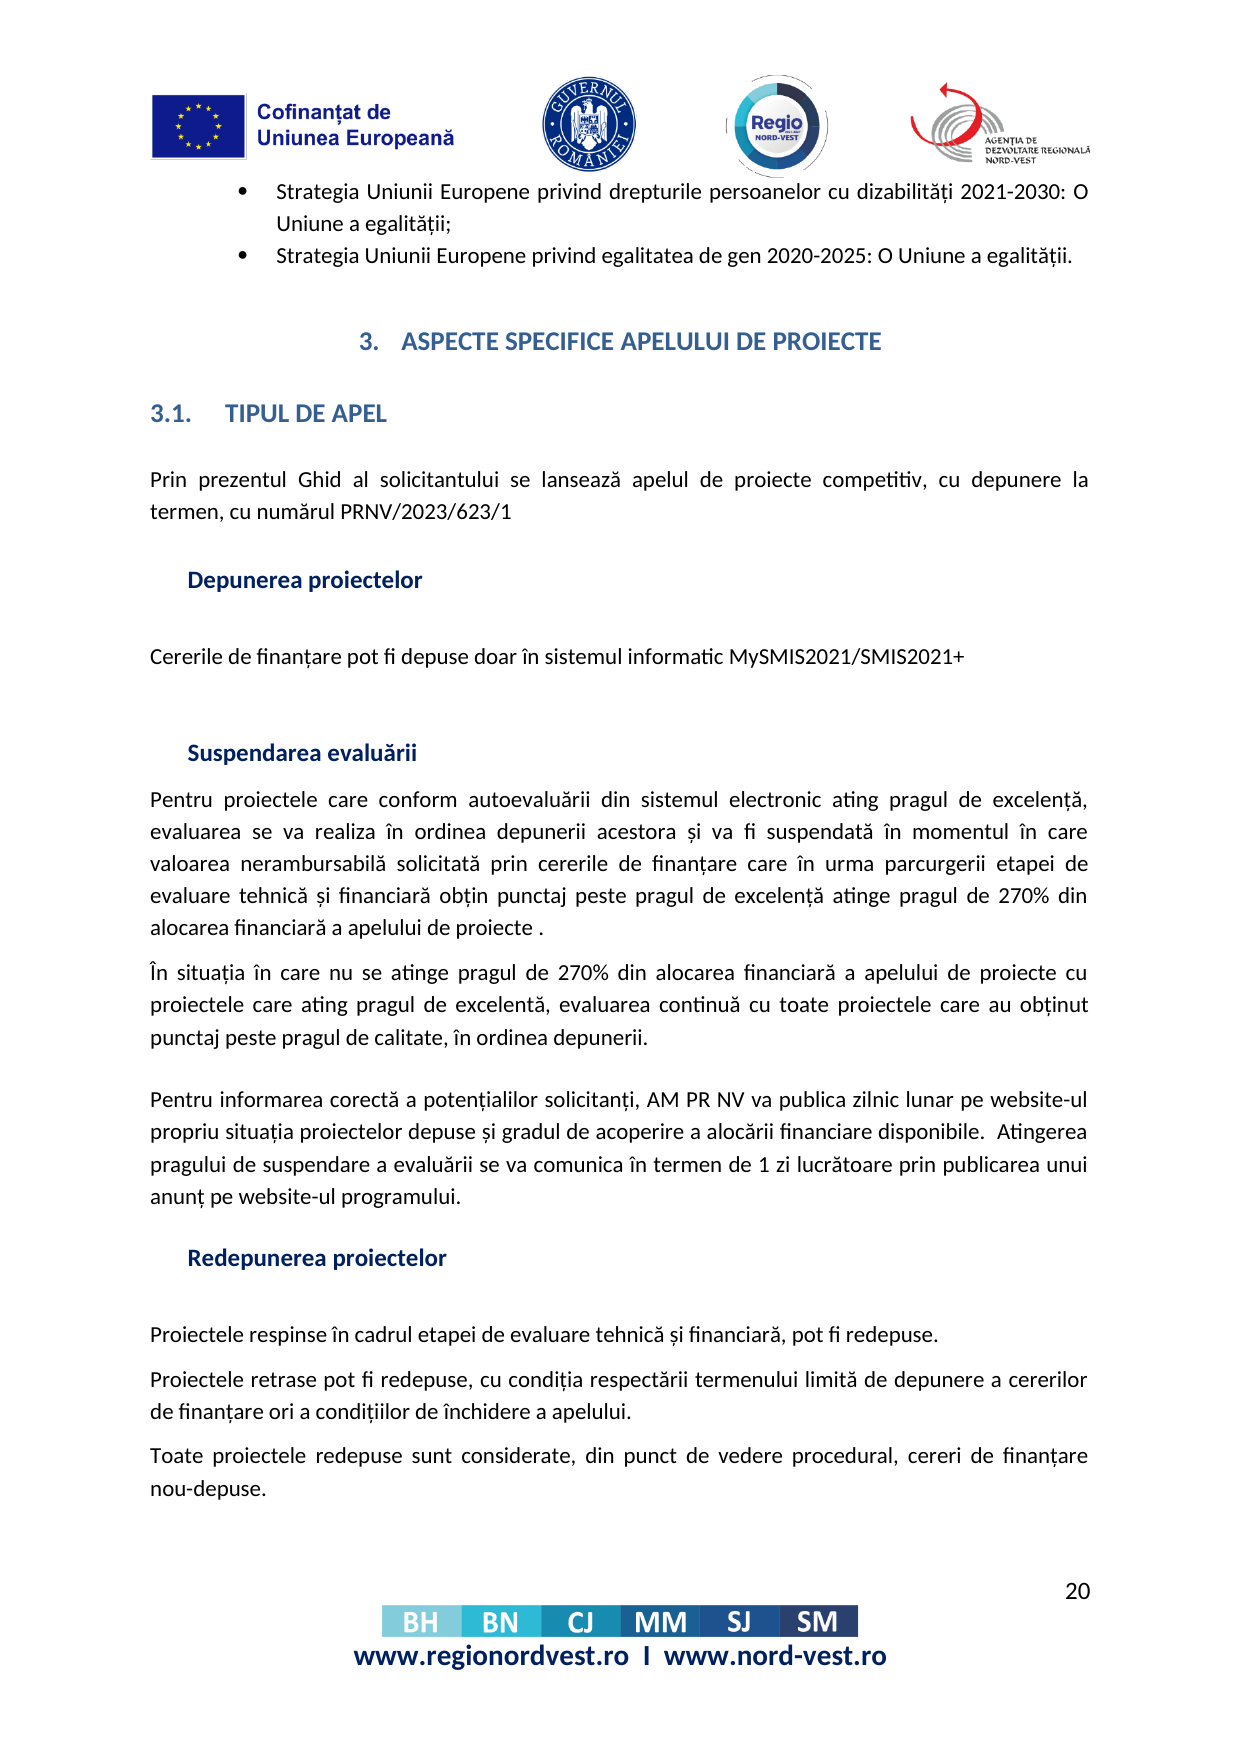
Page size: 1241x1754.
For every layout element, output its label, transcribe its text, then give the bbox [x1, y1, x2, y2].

list Strategia Uniunii Europene privind drepturile persoanelor cu dizabilități 2021-2030: O Uniune a egalității; [239, 178, 1090, 237]
text Pentru informarea corectă a potențialilor solicitanți, AM PR NV va publica zilnic lunar pe website-ul propriu situația proiectelor depuse și gradul de acoperire a alocării financiare disponibile. Atingerea pragului de suspendare a evaluării se va comunica în termen de 1 zi lucrătoare prin publicarea unui anunț pe website-ul programului. [150, 1085, 1090, 1210]
text În situația în care nu se atinge pragul de 270% din alocarea financiară a apelului de proiecte cu proiectele care ating pragul de excelentă, evaluarea continuă cu toate proiectele care au obținut punctaj peste pragul de calitate, în ordinea depunerii. [150, 958, 1090, 1051]
text Toate proiectele redepuse sunt considerate, din punct de vedere procedural, cereri de finanțare nou-depuse. [150, 1442, 1090, 1502]
text Prin prezentul Ghid al solicitantului se lansează apelul de proiecte competitiv, cu depunere la termen, cu numărul PRNV/2023/623/1 [150, 465, 1090, 525]
subtitle ASPECTE SPECIFICE APELULUI DE PROIECTE [150, 324, 1090, 357]
picture [150, 75, 1091, 178]
text Proiectele retrase pot fi redepuse, cu condiția respectării termenului limită de depunere a cererilor de finanțare ori a condițiilor de închidere a apelului. [150, 1365, 1090, 1425]
list Strategia Uniunii Europene privind egalitatea de gen 2020-2025: O Uniune a egalității. [239, 242, 1090, 269]
list Suspendarea evaluării [187, 737, 1090, 768]
text Pentru proiectele care conform autoevaluării din sistemul electronic ating pragul de excelență, evaluarea se va realiza în ordinea depunerii acestora și va fi suspendată în momentul în care valoarea nerambursabilă solicitată prin cererile de finanțare care în urma parcurgerii etapei de evaluare tehnică și financiară obțin punctaj peste pragul de excelență atinge pragul de 270% din alocarea financiară a apelului de proiecte . [150, 785, 1090, 942]
text Proiectele respinse în cadrul etapei de evaluare tehnică și financiară, pot fi redepuse. [150, 1320, 1090, 1348]
list Redepunerea proiectelor [187, 1242, 1090, 1273]
subtitle TIPUL DE APEL [150, 397, 1090, 430]
picture [382, 1605, 859, 1637]
list Depunerea proiectelor [187, 564, 1090, 594]
text Cererile de finanțare pot fi depuse doar în sistemul informatic MySMIS2021/SMIS2021+ [150, 642, 1090, 670]
